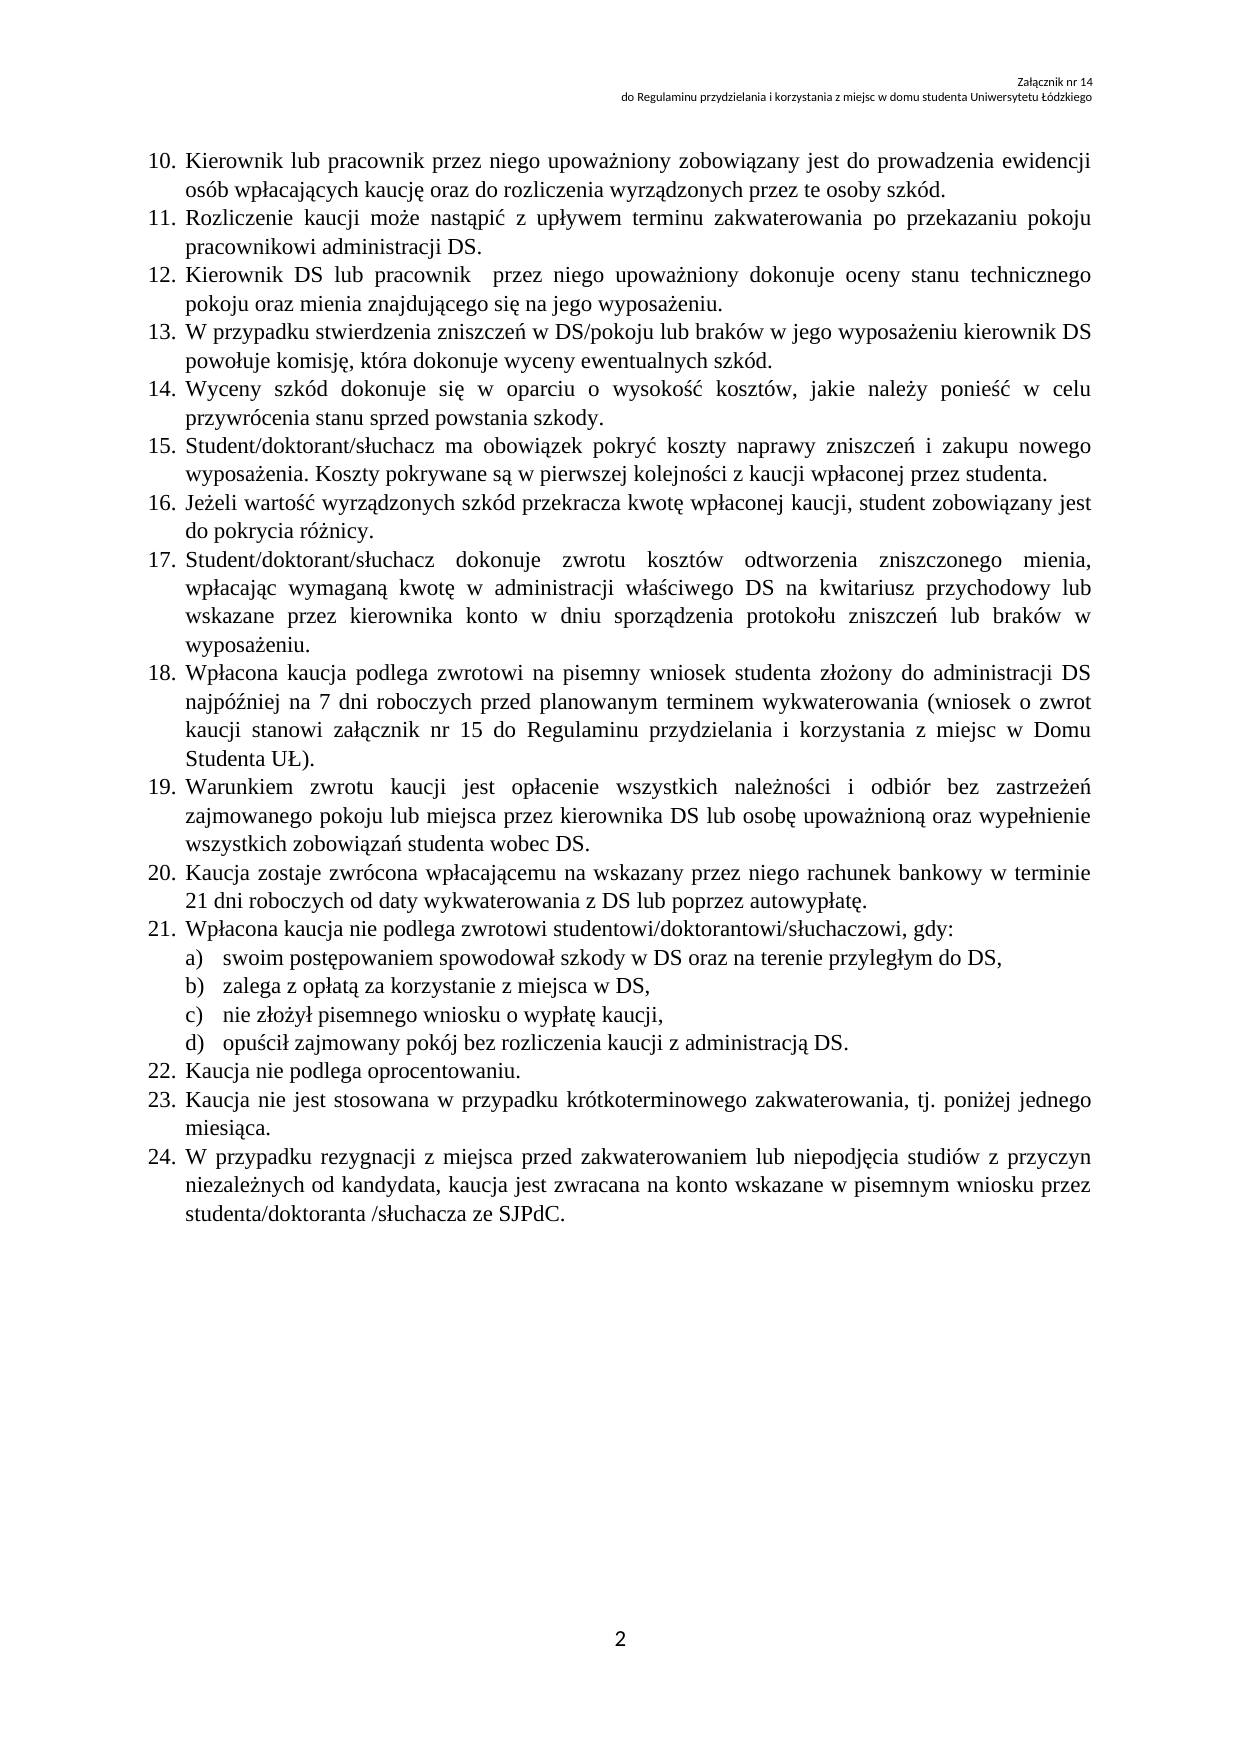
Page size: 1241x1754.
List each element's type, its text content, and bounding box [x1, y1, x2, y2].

list Rozliczenie kaucji może nastąpić z upływem terminu zakwaterowania po przekazaniu pokoju pracownikowi administracji DS. [148, 204, 1093, 259]
list zalega z opłatą za korzystanie z miejsca w DS, [185, 972, 1093, 999]
list Kierownik DS lub pracownik przez niego upoważniony dokonuje oceny stanu technicznego pokoju oraz mienia znajdującego się na jego wyposażeniu. [148, 261, 1093, 316]
list Kaucja zostaje zwrócona wpłacającemu na wskazany przez niego rachunek bankowy w terminie 21 dni roboczych od daty wykwaterowania z DS lub poprzez autowypłatę. [148, 858, 1093, 913]
list opuścił zajmowany pokój bez rozliczenia kaucji z administracją DS. [185, 1029, 1093, 1056]
list Warunkiem zwrotu kaucji jest opłacenie wszystkich należności i odbiór bez zastrzeżeń zajmowanego pokoju lub miejsca przez kierownika DS lub osobę upoważnioną oraz wypełnienie wszystkich zobowiązań studenta wobec DS. [148, 773, 1093, 856]
list Wpłacona kaucja podlega zwrotowi na pisemny wniosek studenta złożony do administracji DS najpóźniej na 7 dni roboczych przed planowanym terminem wykwaterowania (wniosek o zwrot kaucji stanowi załącznik nr 15 do Regulaminu przydzielania i korzystania z miejsc w Domu Studenta UŁ). [148, 659, 1093, 771]
list Kaucja nie podlega oprocentowaniu. [148, 1058, 1093, 1084]
list Wyceny szkód dokonuje się w oparciu o wysokość kosztów, jakie należy ponieść w celu przywrócenia stanu sprzed powstania szkody. [148, 375, 1093, 430]
list Student/doktorant/słuchacz dokonuje zwrotu kosztów odtworzenia zniszczonego mienia, wpłacając wymaganą kwotę w administracji właściwego DS na kwitariusz przychodowy lub wskazane przez kierownika konto w dniu sporządzenia protokołu zniszczeń lub braków w wyposażeniu. [148, 546, 1093, 657]
list swoim postępowaniem spowodował szkody w DS oraz na terenie przyległym do DS, [185, 944, 1093, 970]
list Student/doktorant/słuchacz ma obowiązek pokryć koszty naprawy zniszczeń i zakupu nowego wyposażenia. Koszty pokrywane są w pierwszej kolejności z kaucji wpłaconej przez studenta. [148, 432, 1093, 487]
list Wpłacona kaucja nie podlega zwrotowi studentowi/doktorantowi/słuchaczowi, gdy: [148, 915, 1093, 942]
list Kaucja nie jest stosowana w przypadku krótkoterminowego zakwaterowania, tj. poniżej jednego miesiąca. [148, 1086, 1093, 1141]
list W przypadku rezygnacji z miejsca przed zakwaterowaniem lub niepodjęcia studiów z przyczyn niezależnych od kandydata, kaucja jest zwracana na konto wskazane w pisemnym wniosku przez studenta/doktoranta /słuchacza ze SJPdC. [148, 1143, 1093, 1226]
list Kierownik lub pracownik przez niego upoważniony zobowiązany jest do prowadzenia ewidencji osób wpłacających kaucję oraz do rozliczenia wyrządzonych przez te osoby szkód. [148, 148, 1093, 202]
list nie złożył pisemnego wniosku o wypłatę kaucji, [185, 1001, 1093, 1027]
list W przypadku stwierdzenia zniszczeń w DS/pokoju lub braków w jego wyposażeniu kierownik DS powołuje komisję, która dokonuje wyceny ewentualnych szkód. [148, 318, 1093, 373]
list Jeżeli wartość wyrządzonych szkód przekracza kwotę wpłaconej kaucji, student zobowiązany jest do pokrycia różnicy. [148, 489, 1093, 544]
